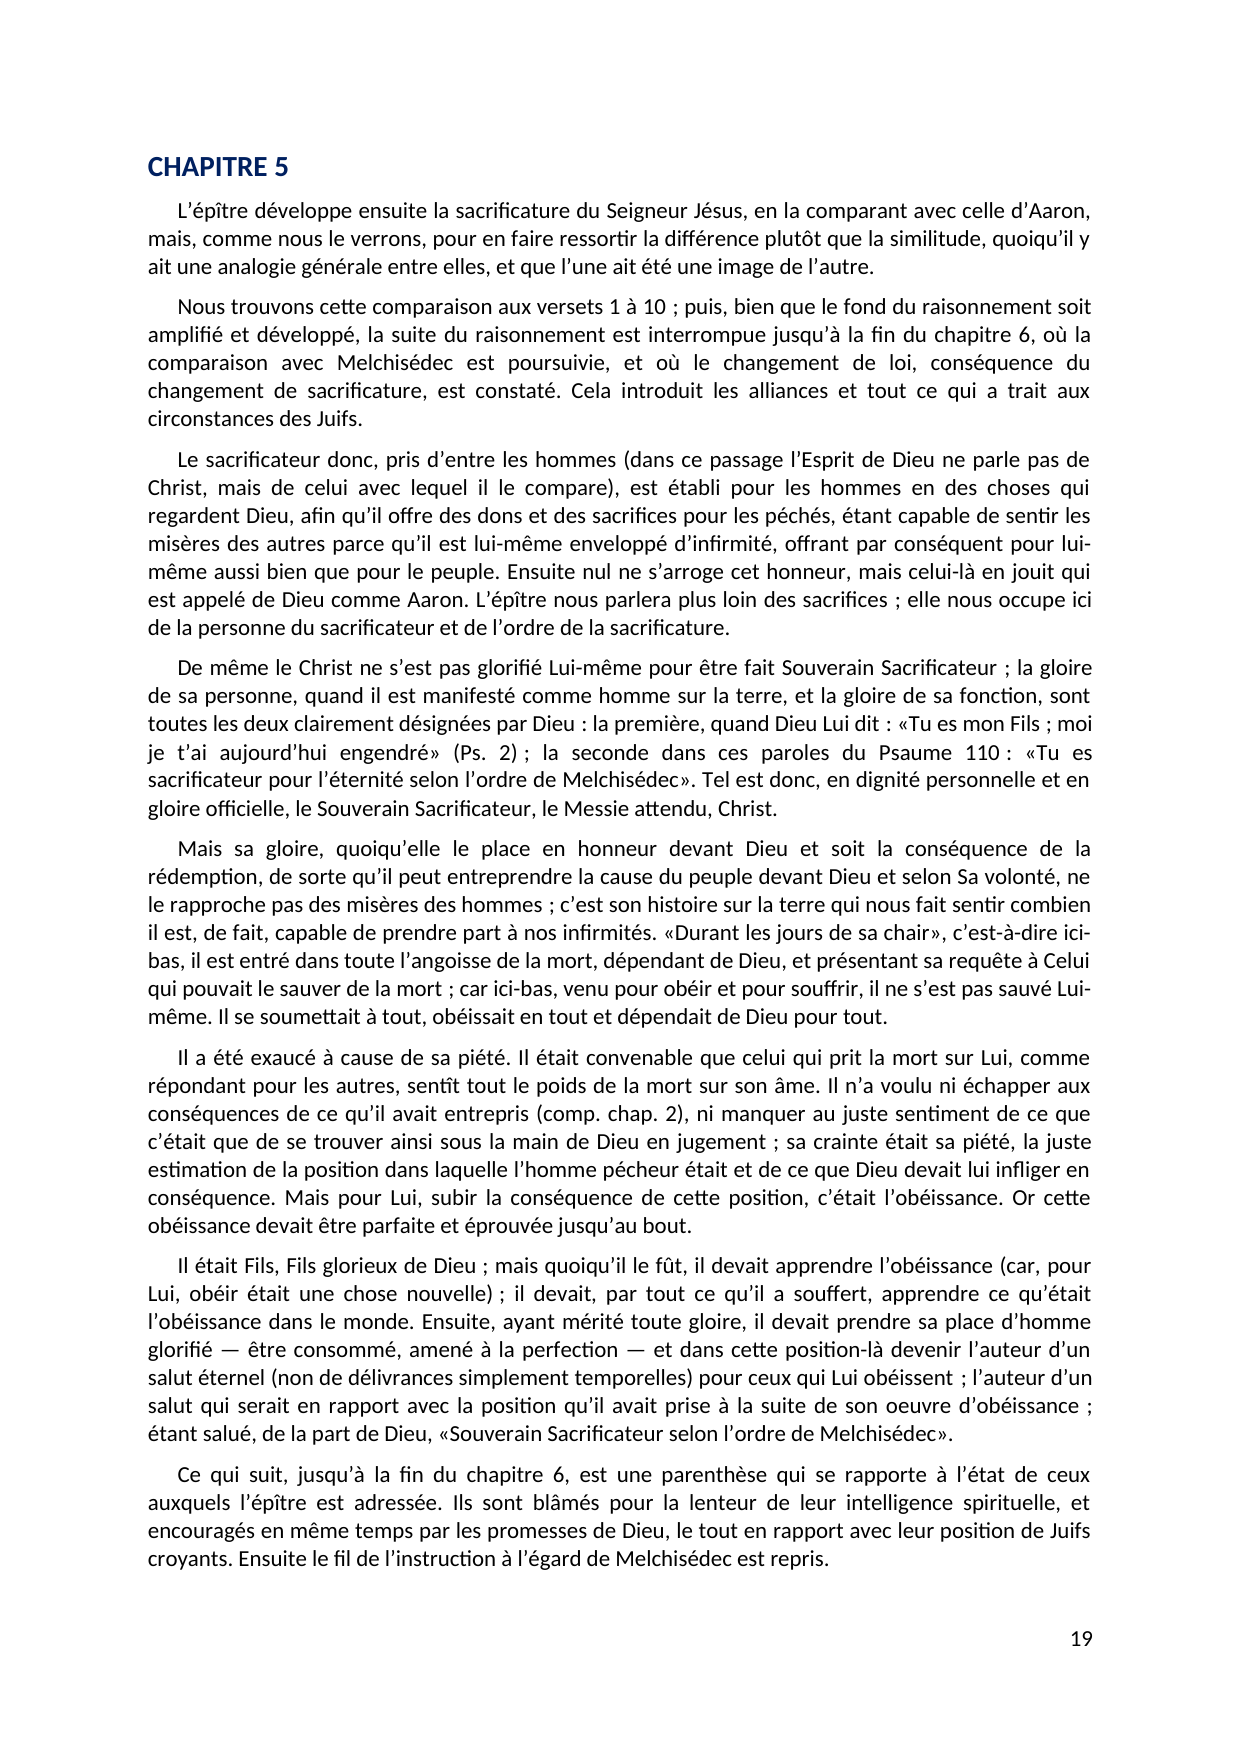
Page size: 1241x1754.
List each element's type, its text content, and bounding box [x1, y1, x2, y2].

text Nous trouvons cette comparaison aux versets 1 à 10 ; puis, bien que le fond du raisonnement soit amplifié et développé, la suite du raisonnement est interrompue jusqu’à la fin du chapitre 6, où la comparaison avec Melchisédec est poursuivie, et où le changement de loi, conséquence du changement de sacrificature, est constaté. Cela introduit les alliances et tout ce qui a trait aux circonstances des Juifs. [148, 292, 1093, 432]
text Mais sa gloire, quoiqu’elle le place en honneur devant Dieu et soit la conséquence de la rédemption, de sorte qu’il peut entreprendre la cause du peuple devant Dieu et selon Sa volonté, ne le rapproche pas des misères des hommes ; c’est son histoire sur la terre qui nous fait sentir combien il est, de fait, capable de prendre part à nos infirmités. «Durant les jours de sa chair», c’est-à-dire ici-bas, il est entré dans toute l’angoisse de la mort, dépendant de Dieu, et présentant sa requête à Celui qui pouvait le sauver de la mort ; car ici-bas, venu pour obéir et pour souffrir, il ne s’est pas sauvé Lui-même. Il se soumettait à tout, obéissait en tout et dépendait de Dieu pour tout. [148, 834, 1093, 1030]
text De même le Christ ne s’est pas glorifié Lui-même pour être fait Souverain Sacrificateur ; la gloire de sa personne, quand il est manifesté comme homme sur la terre, et la gloire de sa fonction, sont toutes les deux clairement désignées par Dieu : la première, quand Dieu Lui dit : «Tu es mon Fils ; moi je t’ai aujourd’hui engendré» (Ps. 2) ; la seconde dans ces paroles du Psaume 110 : «Tu es sacrificateur pour l’éternité selon l’ordre de Melchisédec». Tel est donc, en dignité personnelle et en gloire officielle, le Souverain Sacrificateur, le Messie attendu, Christ. [148, 653, 1093, 822]
text Il était Fils, Fils glorieux de Dieu ; mais quoiqu’il le fût, il devait apprendre l’obéissance (car, pour Lui, obéir était une chose nouvelle) ; il devait, par tout ce qu’il a souffert, apprendre ce qu’était l’obéissance dans le monde. Ensuite, ayant mérité toute gloire, il devait prendre sa place d’homme glorifié — être consommé, amené à la perfection — et dans cette position-là devenir l’auteur d’un salut éternel (non de délivrances simplement temporelles) pour ceux qui Lui obéissent ; l’auteur d’un salut qui serait en rapport avec la position qu’il avait prise à la suite de son oeuvre d’obéissance ; étant salué, de la part de Dieu, «Souverain Sacrificateur selon l’ordre de Melchisédec». [148, 1251, 1093, 1448]
text Il a été exaucé à cause de sa piété. Il était convenable que celui qui prit la mort sur Lui, comme répondant pour les autres, sentît tout le poids de la mort sur son âme. Il n’a voulu ni échapper aux conséquences de ce qu’il avait entrepris (comp. chap. 2), ni manquer au juste sentiment de ce que c’était que de se trouver ainsi sous la main de Dieu en jugement ; sa crainte était sa piété, la juste estimation de la position dans laquelle l’homme pécheur était et de ce que Dieu devait lui infliger en conséquence. Mais pour Lui, subir la conséquence de cette position, c’était l’obéissance. Or cette obéissance devait être parfaite et éprouvée jusqu’au bout. [148, 1043, 1093, 1239]
text Le sacrificateur donc, pris d’entre les hommes (dans ce passage l’Esprit de Dieu ne parle pas de Christ, mais de celui avec lequel il le compare), est établi pour les hommes en des choses qui regardent Dieu, afin qu’il offre des dons et des sacrifices pour les péchés, étant capable de sentir les misères des autres parce qu’il est lui-même enveloppé d’infirmité, offrant par conséquent pour lui-même aussi bien que pour le peuple. Ensuite nul ne s’arroge cet honneur, mais celui-là en jouit qui est appelé de Dieu comme Aaron. L’épître nous parlera plus loin des sacrifices ; elle nous occupe ici de la personne du sacrificateur et de l’ordre de la sacrificature. [148, 445, 1093, 641]
text L’épître développe ensuite la sacrificature du Seigneur Jésus, en la comparant avec celle d’Aaron, mais, comme nous le verrons, pour en faire ressortir la différence plutôt que la similitude, quoiqu’il y ait une analogie générale entre elles, et que l’une ait été une image de l’autre. [148, 196, 1093, 280]
subtitle CHAPITRE 5 [148, 148, 1093, 183]
text Ce qui suit, jusqu’à la fin du chapitre 6, est une parenthèse qui se rapporte à l’état de ceux auxquels l’épître est adressée. Ils sont blâmés pour la lenteur de leur intelligence spirituelle, et encouragés en même temps par les promesses de Dieu, le tout en rapport avec leur position de Juifs croyants. Ensuite le fil de l’instruction à l’égard de Melchisédec est repris. [148, 1460, 1093, 1572]
